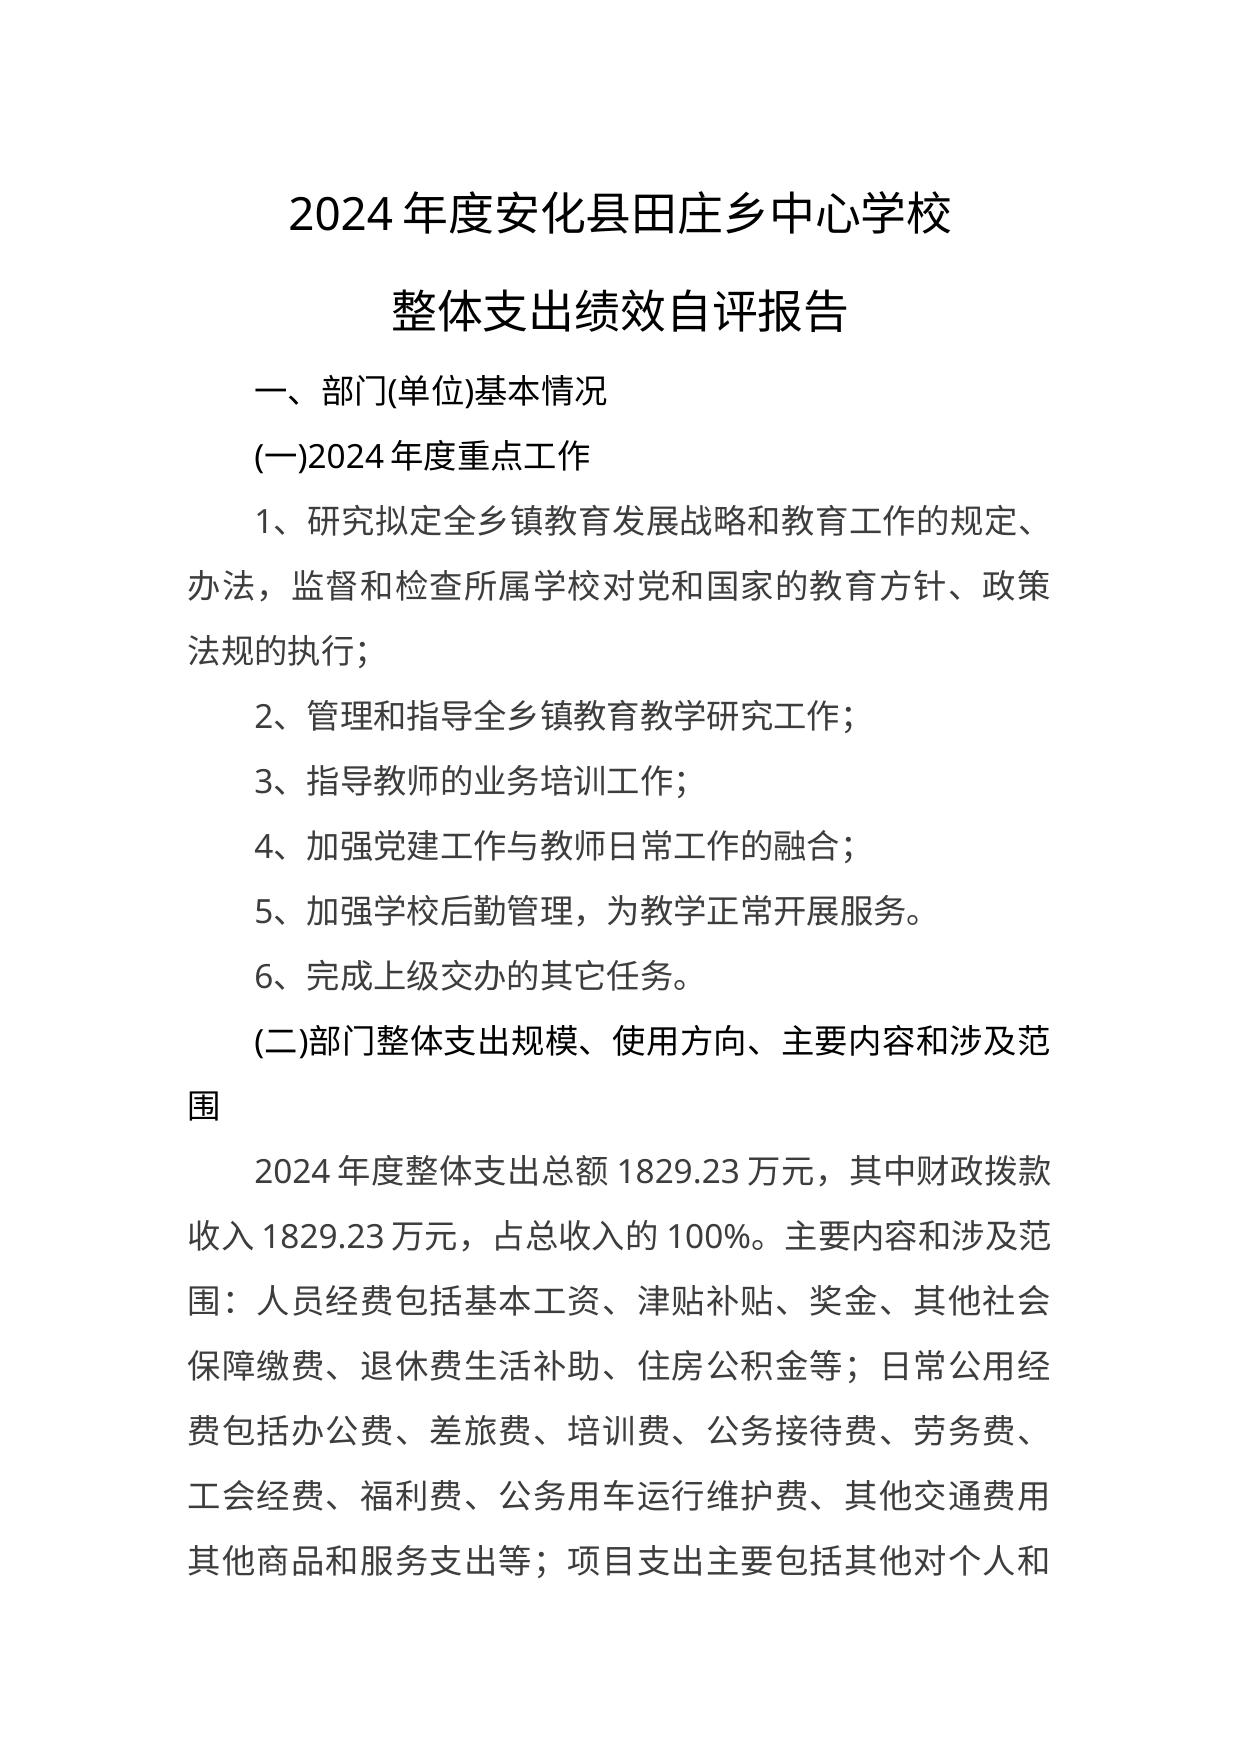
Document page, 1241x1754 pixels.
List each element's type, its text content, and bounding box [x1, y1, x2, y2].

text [187, 1137, 1053, 1592]
text 3、指导教师的业务培训工作； [187, 747, 1053, 812]
text 6、完成上级交办的其它任务。 [187, 942, 1053, 1007]
text 2024年度安化县田庄乡中心学校 [187, 162, 1053, 259]
text 5、加强学校后勤管理，为教学正常开展服务。 [187, 877, 1053, 942]
text (一)2024年度重点工作 [187, 422, 1053, 487]
text 整体支出绩效自评报告 [187, 259, 1053, 357]
text 2、管理和指导全乡镇教育教学研究工作； [187, 682, 1053, 747]
text 4、加强党建工作与教师日常工作的融合； [187, 812, 1053, 877]
text 一、部门(单位)基本情况 [187, 357, 1053, 422]
text (二)部门整体支出规模、使用方向、主要内容和涉及范围 [187, 1007, 1053, 1137]
text 1、研究拟定全乡镇教育发展战略和教育工作的规定、办法，监督和检查所属学校对党和国家的教育方针、政策法规的执行； [187, 487, 1053, 682]
